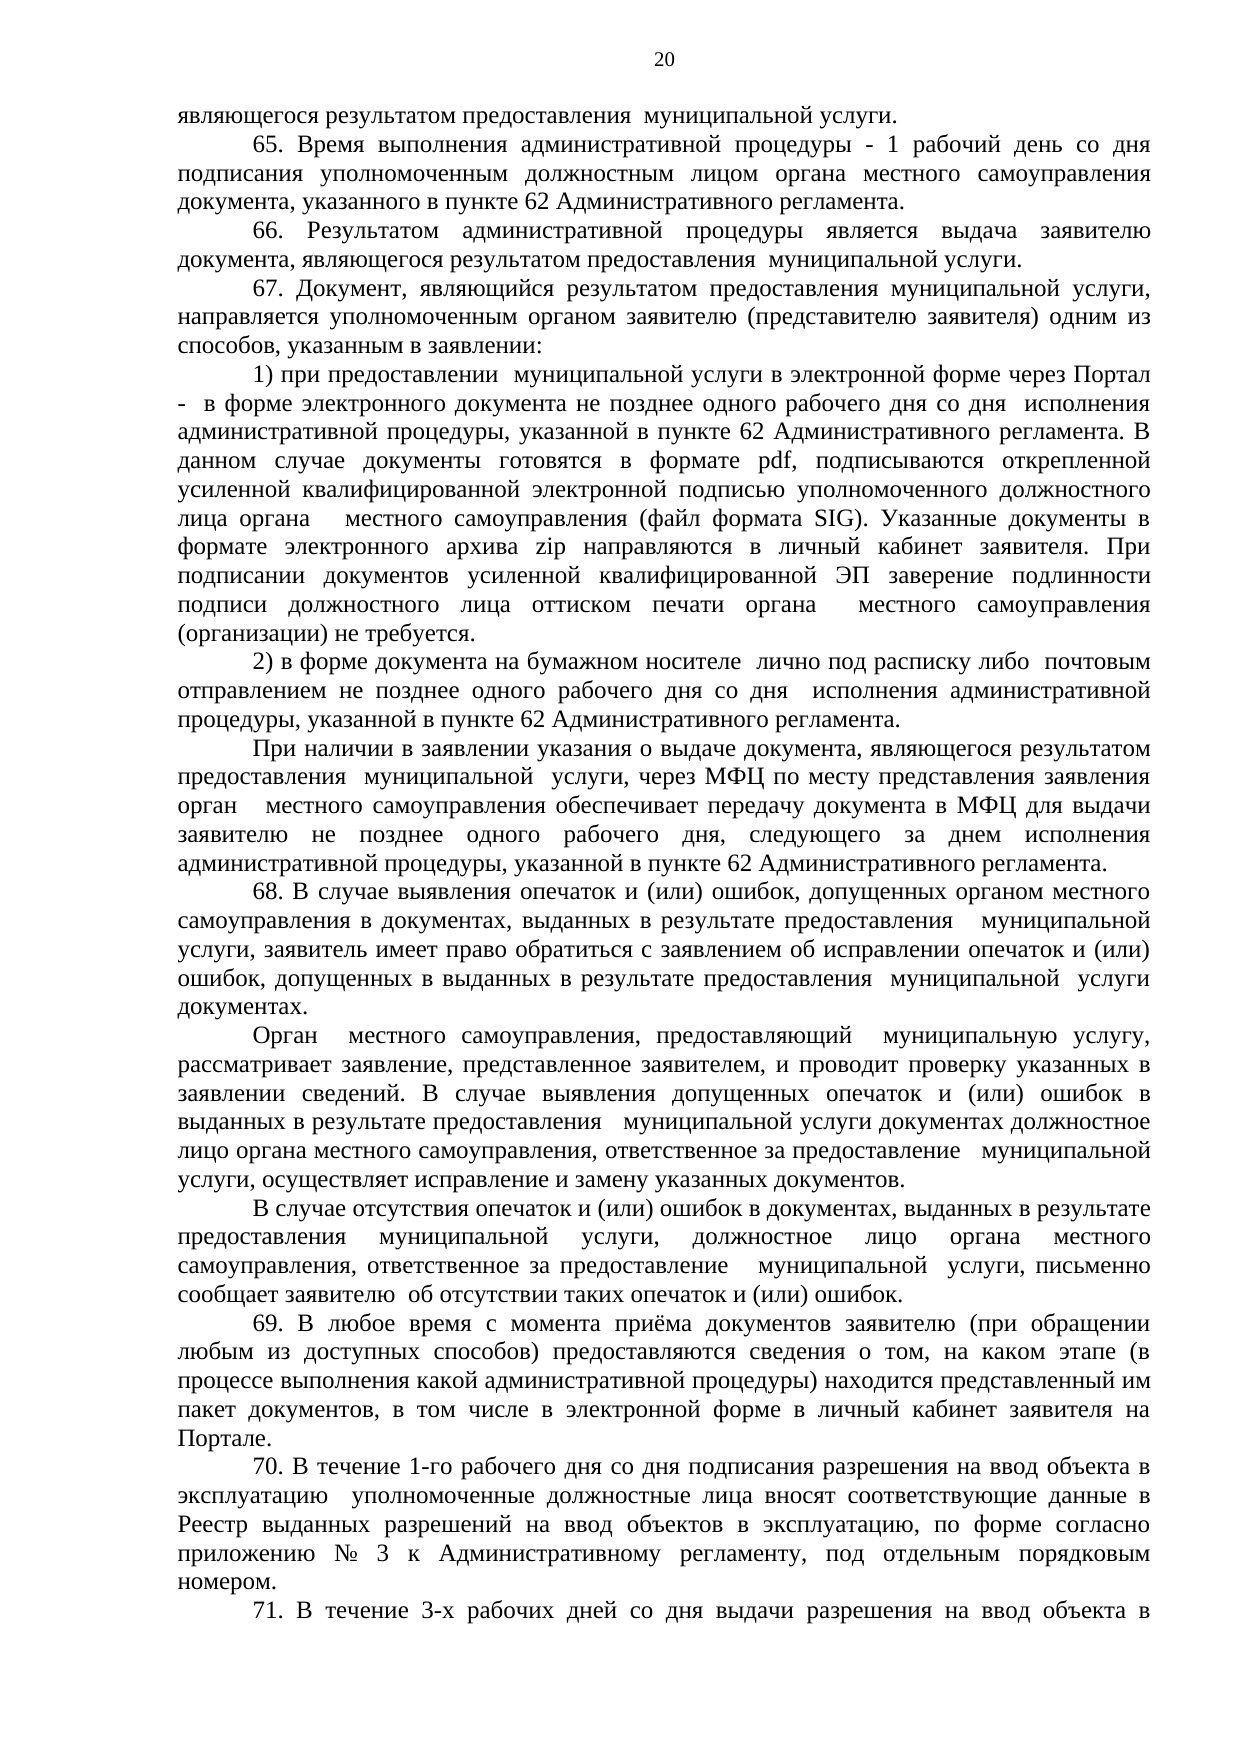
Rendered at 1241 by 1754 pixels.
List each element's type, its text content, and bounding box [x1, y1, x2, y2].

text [177, 1595, 1152, 1624]
text 70. В течение 1-го рабочего дня со дня подписания разрешения на ввод объекта в эксплуатацию уполномоченные должностные лица вносят соответствующие данные в Реестр выданных разрешений на ввод объектов в эксплуатацию, по форме согласно приложению № 3 к Административному регламенту, под отдельным порядковым номером. [177, 1451, 1152, 1595]
text 1) при предоставлении муниципальной услуги в электронной форме через Портал - в форме электронного документа не позднее одного рабочего дня со дня исполнения административной процедуры, указанной в пункте 62 Административного регламента. В данном случае документы готовятся в формате pdf, подписываются открепленной усиленной квалифицированной электронной подписью уполномоченного должностного лица органа местного самоуправления (файл формата SIG). Указанные документы в формате электронного архива zip направляются в личный кабинет заявителя. При подписании документов усиленной квалифицированной ЭП заверение подлинности подписи должностного лица оттиском печати органа местного самоуправления (организации) не требуется. [177, 359, 1152, 646]
text В случае отсутствия опечаток и (или) ошибок в документах, выданных в результате предоставления муниципальной услуги, должностное лицо органа местного самоуправления, ответственное за предоставление муниципальной услуги, письменно сообщает заявителю об отсутствии таких опечаток и (или) ошибок. [177, 1193, 1152, 1308]
text 68. В случае выявления опечаток и (или) ошибок, допущенных органом местного самоуправления в документах, выданных в результате предоставления муниципальной услуги, заявитель имеет право обратиться с заявлением об исправлении опечаток и (или) ошибок, допущенных в выданных в результате предоставления муниципальной услуги документах. [177, 876, 1152, 1020]
text 67. Документ, являющийся результатом предоставления муниципальной услуги, направляется уполномоченным органом заявителю (представителю заявителя) одним из способов, указанным в заявлении: [177, 273, 1152, 359]
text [177, 100, 1152, 129]
text Орган местного самоуправления, предоставляющий муниципальную услугу, рассматривает заявление, представленное заявителем, и проводит проверку указанных в заявлении сведений. В случае выявления допущенных опечаток и (или) ошибок в выданных в результате предоставления муниципальной услуги документах должностное лицо органа местного самоуправления, ответственное за предоставление муниципальной услуги, осуществляет исправление и замену указанных документов. [177, 1020, 1152, 1193]
text При наличии в заявлении указания о выдаче документа, являющегося результатом предоставления муниципальной услуги, через МФЦ по месту представления заявления орган местного самоуправления обеспечивает передачу документа в МФЦ для выдачи заявителю не позднее одного рабочего дня, следующего за днем исполнения административной процедуры, указанной в пункте 62 Административного регламента. [177, 733, 1152, 876]
text 66. Результатом административной процедуры является выдача заявителю документа, являющегося результатом предоставления муниципальной услуги. [177, 215, 1152, 273]
text 65. Время выполнения административной процедуры - 1 рабочий день со дня подписания уполномоченным должностным лицом органа местного самоуправления документа, указанного в пункте 62 Административного регламента. [177, 129, 1152, 215]
text 2) в форме документа на бумажном носителе лично под расписку либо почтовым отправлением не позднее одного рабочего дня со дня исполнения административной процедуры, указанной в пункте 62 Административного регламента. [177, 646, 1152, 733]
text 69. В любое время с момента приёма документов заявителю (при обращении любым из доступных способов) предоставляются сведения о том, на каком этапе (в процессе выполнения какой административной процедуры) находится представленный им пакет документов, в том числе в электронной форме в личный кабинет заявителя на Портале. [177, 1308, 1152, 1451]
